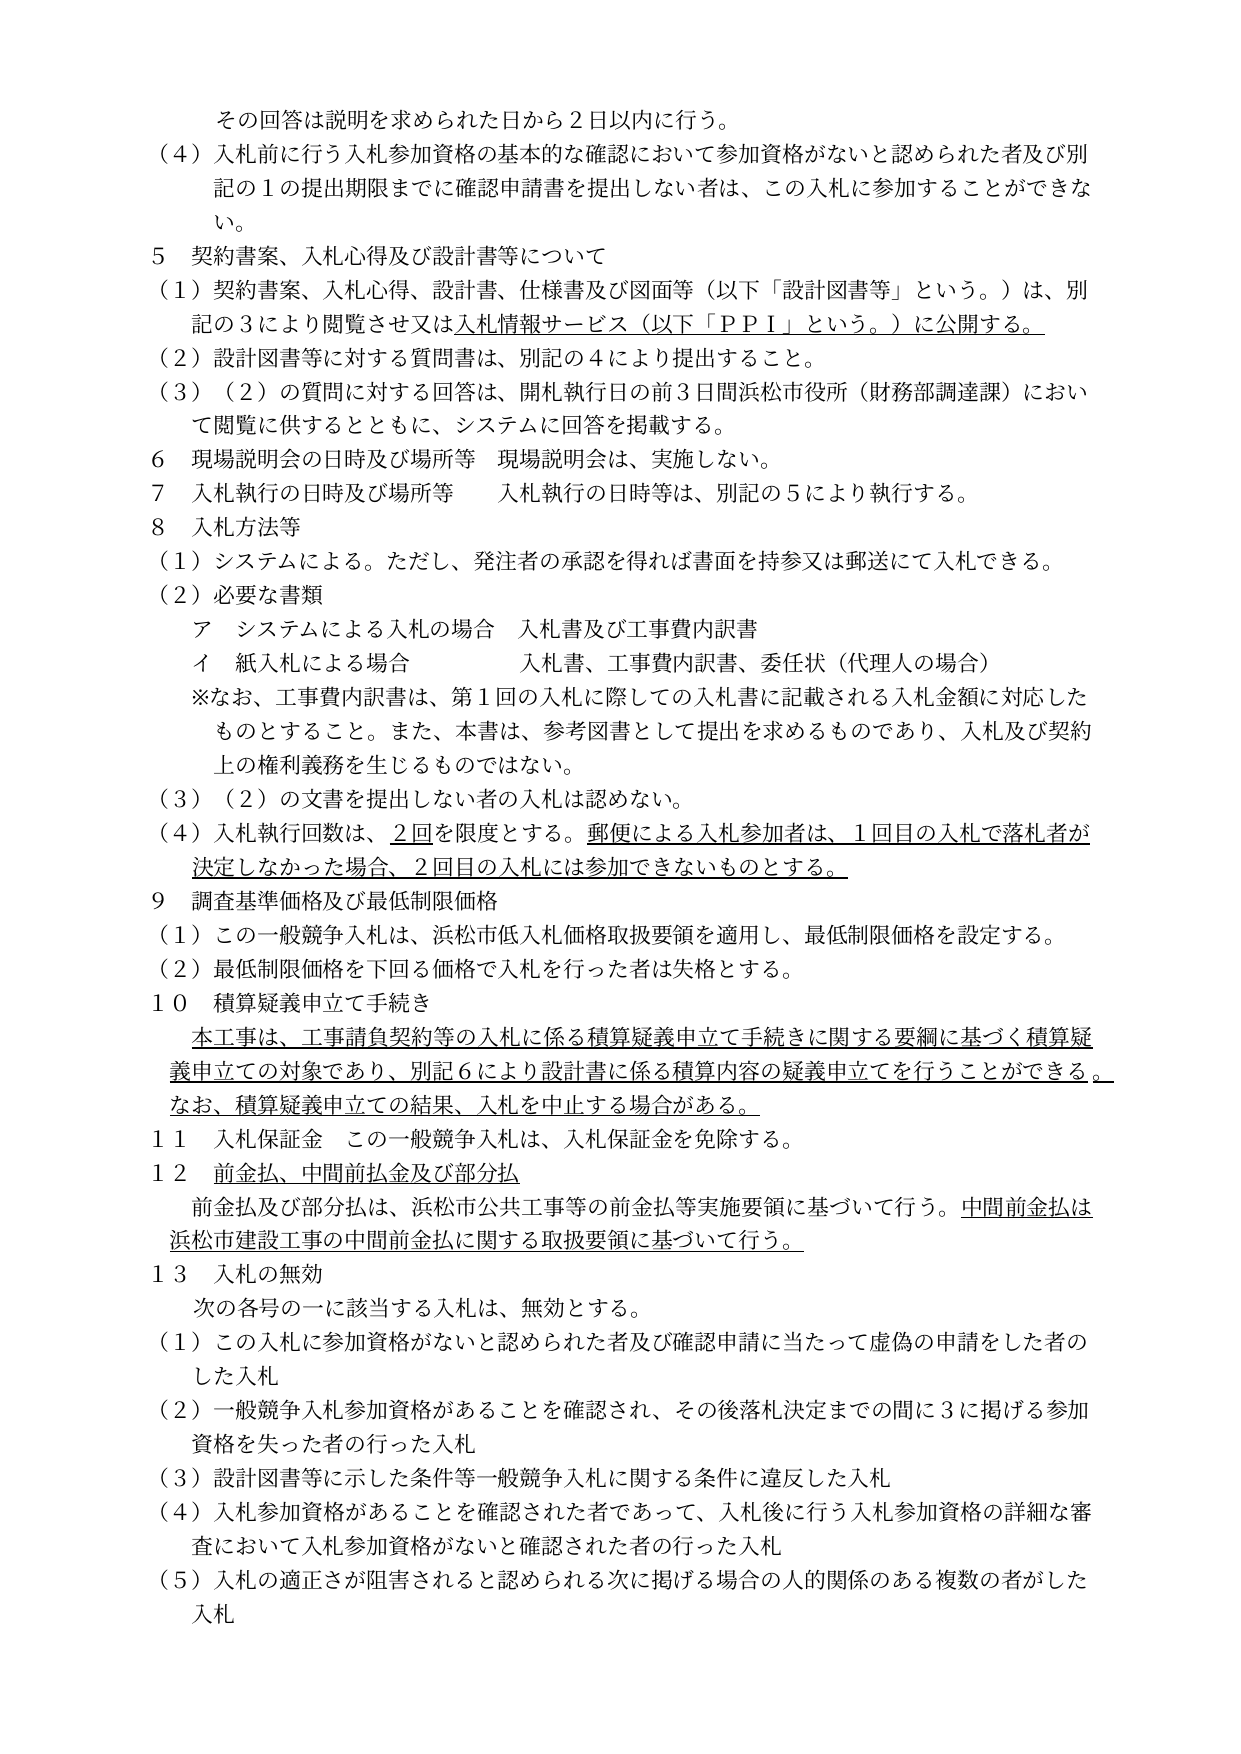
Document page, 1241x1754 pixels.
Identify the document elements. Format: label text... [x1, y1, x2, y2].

text １２ 前金払、中間前払金及び部分払 [148, 1154, 1092, 1188]
text （１）この一般競争入札は、浜松市低入札価格取扱要領を適用し、最低制限価格を設定する。 [148, 917, 1092, 951]
text （４）入札執行回数は、２回を限度とする。郵便による入札参加者は、１回目の入札で落札者が決定しなかった場合、２回目の入札には参加できないものとする。 [148, 815, 1092, 883]
text （３）設計図書等に示した条件等一般競争入札に関する条件に違反した入札 [148, 1460, 1092, 1494]
text （３）（２）の質問に対する回答は、開札執行日の前３日間浜松市役所（財務部調達課）において閲覧に供するとともに、システムに回答を掲載する。 [148, 373, 1092, 441]
text ９ 調査基準価格及び最低制限価格 [148, 883, 1092, 917]
text （２）設計図書等に対する質問書は、別記の４により提出すること。 [148, 339, 1092, 373]
text （２）最低制限価格を下回る価格で入札を行った者は失格とする。 [148, 951, 1092, 985]
text ８ 入札方法等 [148, 509, 1092, 543]
text ア システムによる入札の場合 入札書及び工事費内訳書 [148, 611, 1092, 645]
text 本工事は、工事請負契約等の入札に係る積算疑義申立て手続きに関する要綱に基づく積算疑義申立ての対象であり、別記６により設計書に係る積算内容の疑義申立てを行うことができる。なお、積算疑義申立ての結果、入札を中止する場合がある。 [169, 1019, 1092, 1121]
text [194, 102, 1092, 136]
text （１）この入札に参加資格がないと認められた者及び確認申請に当たって虚偽の申請をした者のした入札 [148, 1324, 1092, 1392]
text １０ 積算疑義申立て手続き [148, 985, 1092, 1019]
text （４）入札前に行う入札参加資格の基本的な確認において参加資格がないと認められた者及び別記の１の提出期限までに確認申請書を提出しない者は、この入札に参加することができない。 [148, 136, 1092, 238]
text （４）入札参加資格があることを確認された者であって、入札後に行う入札参加資格の詳細な審査において入札参加資格がないと確認された者の行った入札 [148, 1494, 1092, 1562]
text ５ 契約書案、入札心得及び設計書等について [148, 238, 1092, 272]
text （５）入札の適正さが阻害されると認められる次に掲げる場合の人的関係のある複数の者がした入札 [148, 1562, 1092, 1630]
text ６ 現場説明会の日時及び場所等 現場説明会は、実施しない。 [148, 441, 1092, 475]
text （１）システムによる。ただし、発注者の承認を得れば書面を持参又は郵送にて入札できる。 [148, 543, 1092, 577]
text １１ 入札保証金 この一般競争入札は、入札保証金を免除する。 [148, 1121, 1092, 1154]
text （１）契約書案、入札心得、設計書、仕様書及び図面等（以下「設計図書等」という。）は、別記の３により閲覧させ又は入札情報サービス（以下「ＰＰＩ」という。）に公開する。 [148, 272, 1092, 339]
text （２）一般競争入札参加資格があることを確認され、その後落札決定までの間に３に掲げる参加資格を失った者の行った入札 [148, 1392, 1092, 1460]
text イ 紙入札による場合 入札書、工事費内訳書、委任状（代理人の場合） [148, 645, 1092, 679]
text ７ 入札執行の日時及び場所等 入札執行の日時等は、別記の５により執行する。 [148, 475, 1092, 509]
text （２）必要な書類 [148, 577, 1092, 611]
text 前金払及び部分払は、浜松市公共工事等の前金払等実施要領に基づいて行う。中間前金払は、浜松市建設工事の中間前金払に関する取扱要領に基づいて行う。 [169, 1188, 1092, 1256]
text 次の各号の一に該当する入札は、無効とする。 [193, 1290, 1092, 1324]
text （３）（２）の文書を提出しない者の入札は認めない。 [148, 781, 1092, 815]
text １３ 入札の無効 [148, 1256, 1092, 1290]
text ※なお、工事費内訳書は、第１回の入札に際しての入札書に記載される入札金額に対応したものとすること。また、本書は、参考図書として提出を求めるものであり、入札及び契約上の権利義務を生じるものではない。 [191, 679, 1092, 781]
